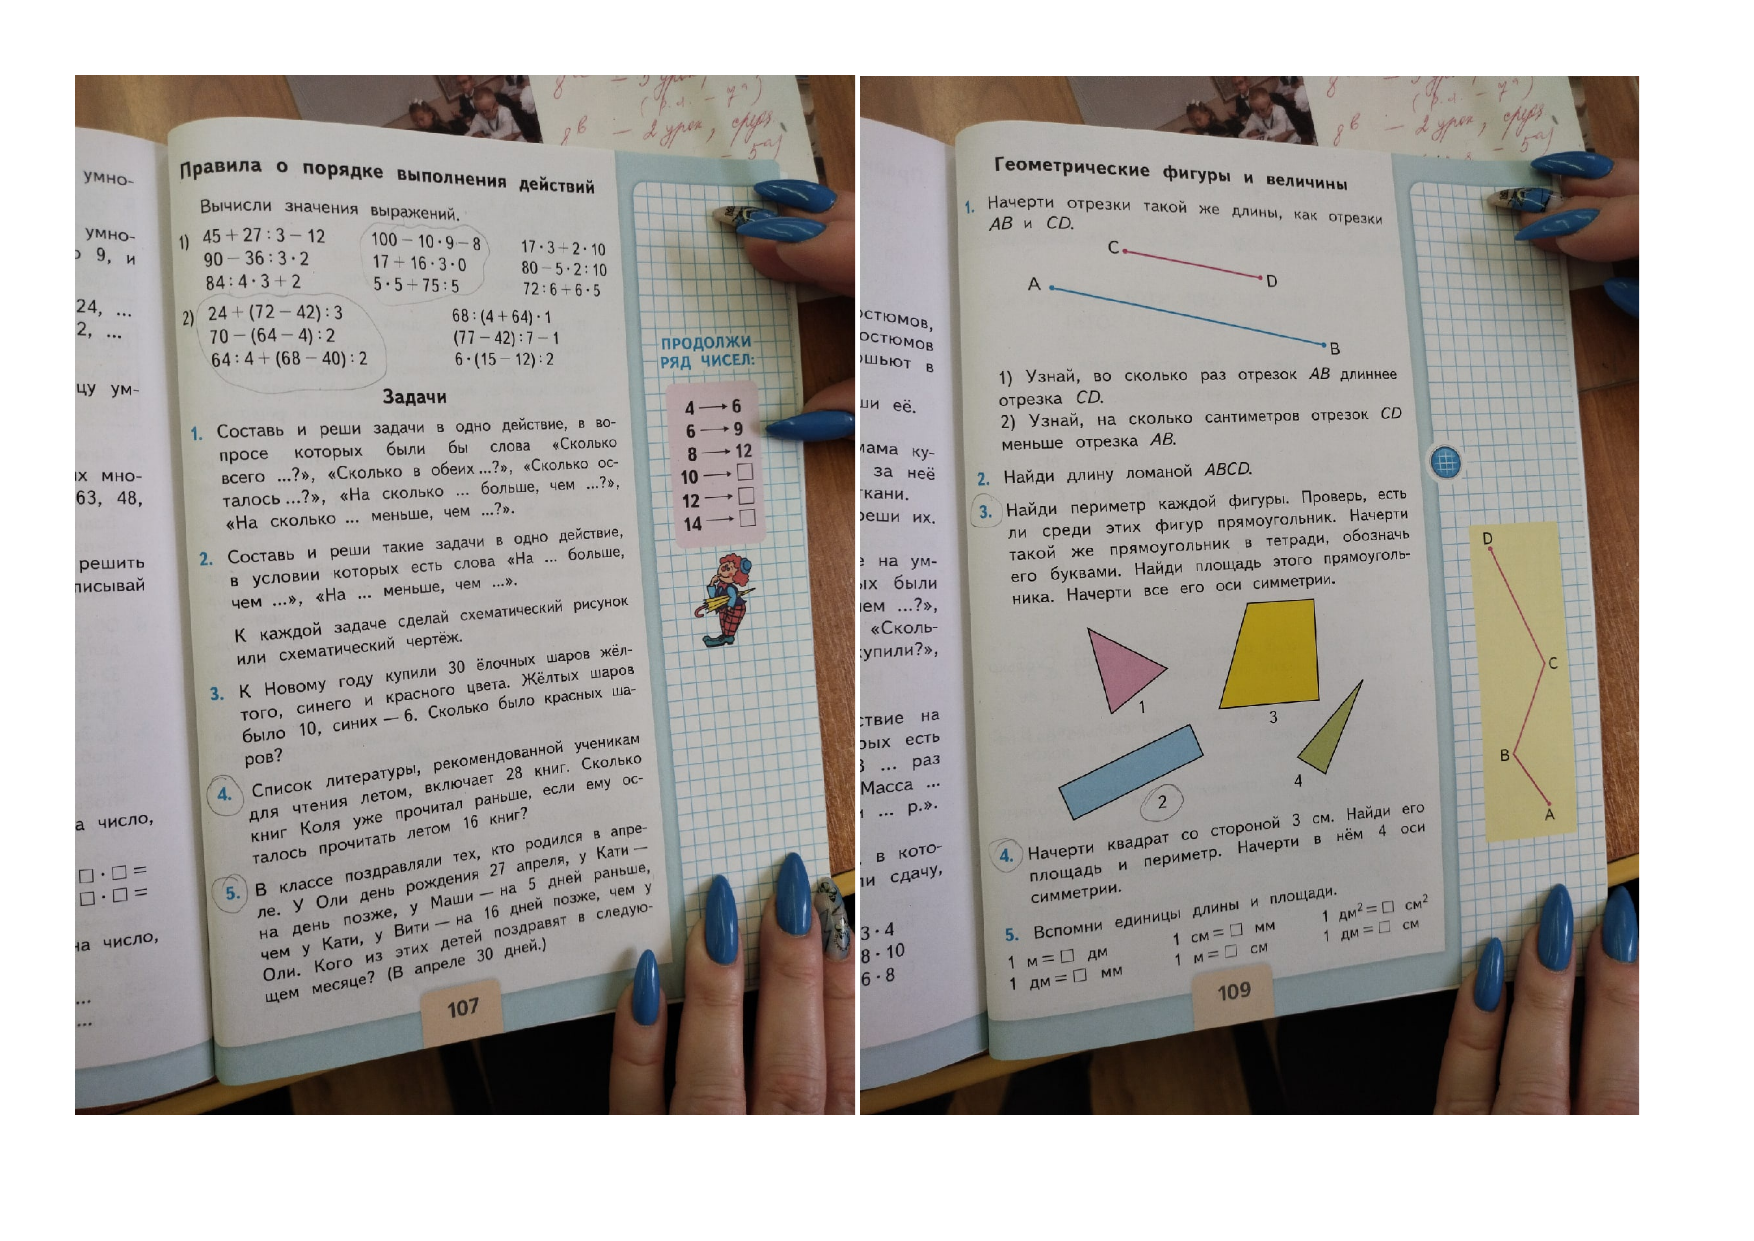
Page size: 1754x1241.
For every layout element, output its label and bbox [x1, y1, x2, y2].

picture [75, 75, 855, 1115]
picture [860, 76, 1640, 1115]
